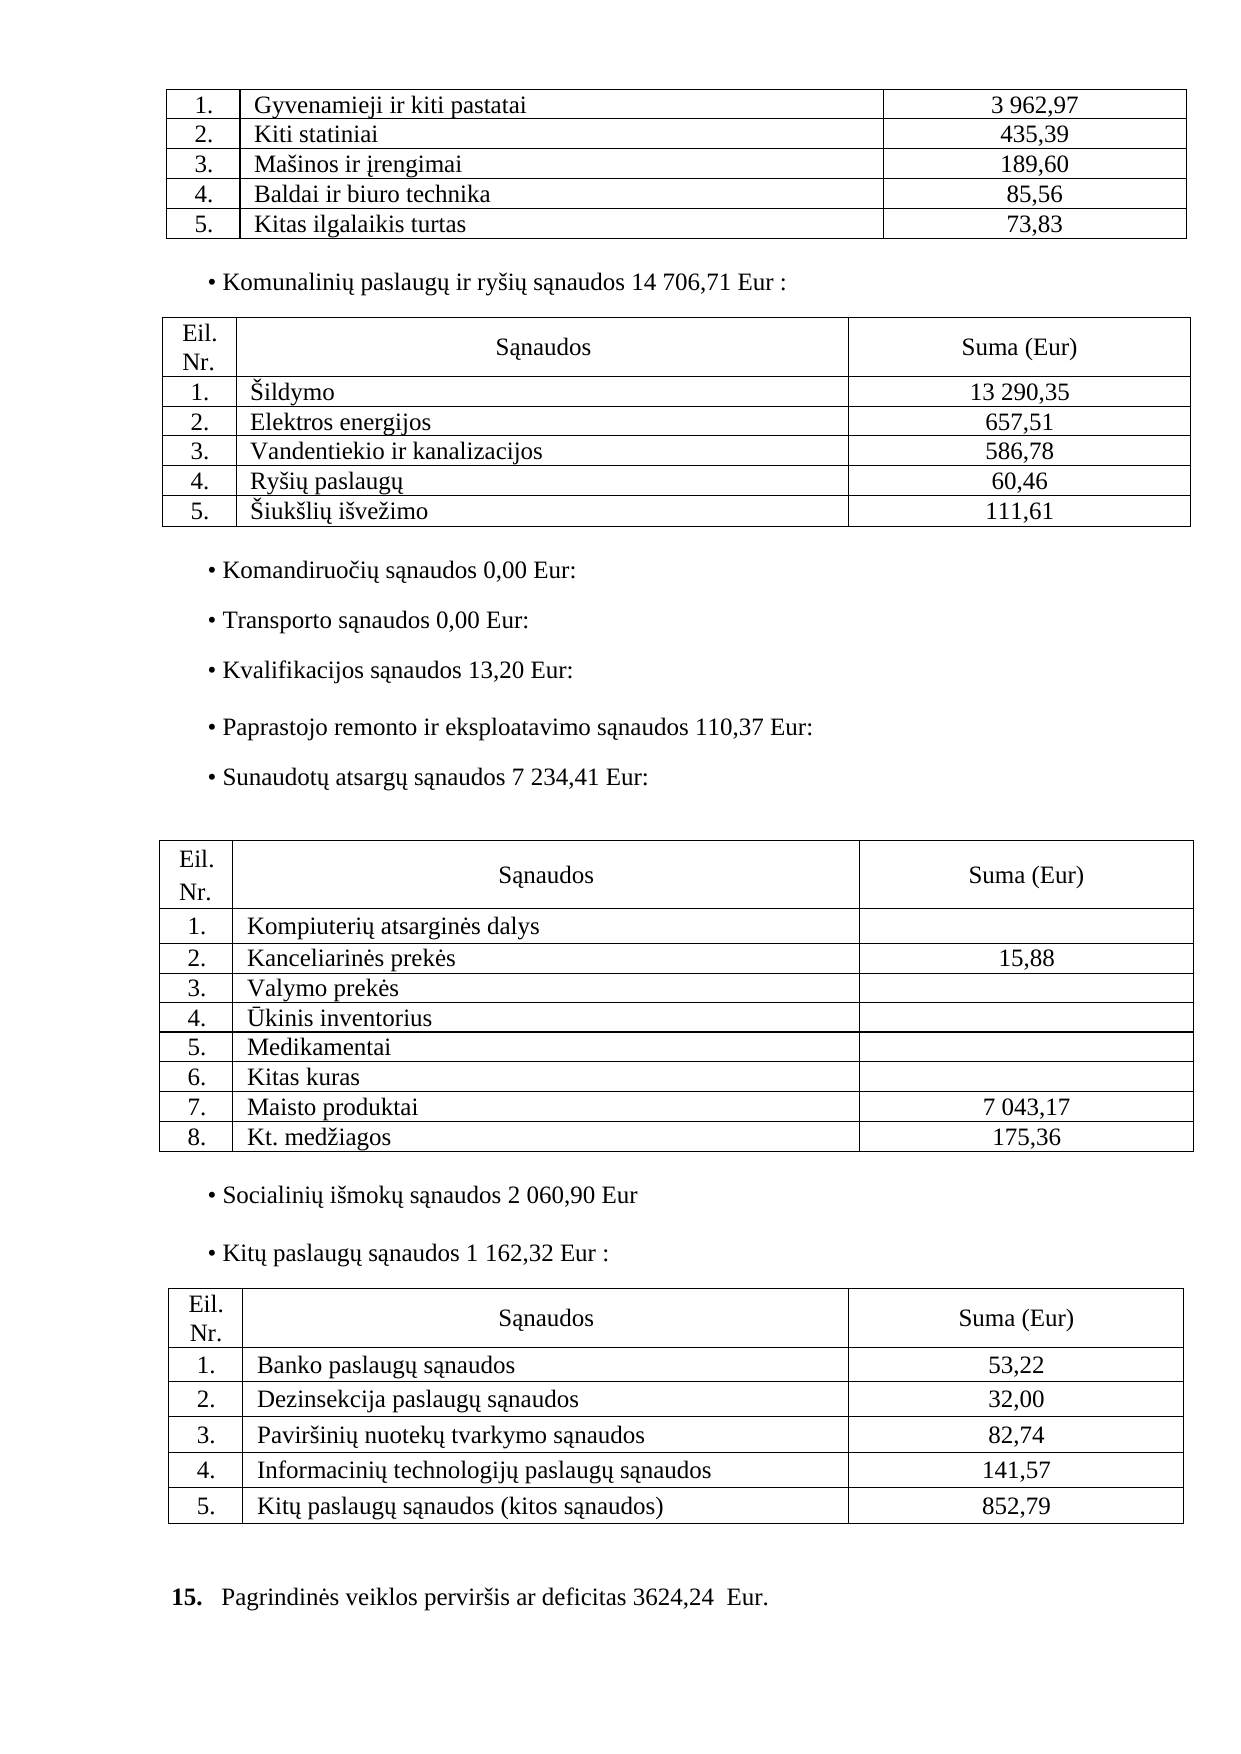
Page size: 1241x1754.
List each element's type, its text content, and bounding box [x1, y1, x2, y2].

table_cell 4. [169, 1453, 242, 1487]
table_cell 5. [160, 1033, 232, 1061]
table_cell Informacinių technologijų paslaugų sąnaudos [243, 1453, 848, 1487]
table_cell 4. [167, 179, 239, 208]
table_cell Kitas kuras [233, 1062, 859, 1091]
table_cell 175,36 [860, 1122, 1193, 1151]
table_cell 3. [160, 974, 232, 1002]
table_cell 3. [167, 149, 239, 178]
table_cell Medikamentai [233, 1033, 859, 1061]
table_cell 73,83 [884, 209, 1186, 238]
table_cell [860, 909, 1193, 942]
table_cell 6. [160, 1062, 232, 1091]
table_cell Dezinsekcija paslaugų sąnaudos [243, 1382, 848, 1416]
table_cell Elektros energijos [237, 407, 848, 435]
text • Komunalinių paslaugų ir ryšių sąnaudos 14 706,71 Eur : [207, 267, 1181, 296]
table_cell Mašinos ir įrengimai [241, 149, 883, 178]
table_cell 8. [160, 1122, 232, 1151]
text • Socialinių išmokų sąnaudos 2 060,90 Eur [207, 1181, 1181, 1209]
table_cell [860, 1062, 1193, 1091]
table_cell [860, 974, 1193, 1002]
table_cell 1. [167, 90, 239, 118]
table_cell Paviršinių nuotekų tvarkymo sąnaudos [243, 1417, 848, 1452]
table_header Sąnaudos [233, 841, 859, 908]
table_cell 2. [160, 944, 232, 972]
table_cell 435,39 [884, 119, 1186, 148]
table_cell 3. [169, 1417, 242, 1452]
table_cell 7 043,17 [860, 1092, 1193, 1121]
table_cell 141,57 [849, 1453, 1183, 1487]
table_cell Ūkinis inventorius [233, 1003, 859, 1031]
table_cell 4. [163, 466, 236, 495]
table_cell 2. [167, 119, 239, 148]
table_cell Kompiuterių atsarginės dalys [233, 909, 859, 942]
table_cell 586,78 [849, 436, 1190, 465]
table_cell 82,74 [849, 1417, 1183, 1452]
table_cell Vandentiekio ir kanalizacijos [237, 436, 848, 465]
table_cell 1. [169, 1348, 242, 1381]
table_header Eil. Nr. [169, 1289, 242, 1347]
table_cell Šiukšlių išvežimo [237, 496, 848, 526]
table_cell [860, 1033, 1193, 1061]
table_header Sąnaudos [243, 1289, 848, 1347]
table_cell Kitas ilgalaikis turtas [241, 209, 883, 238]
table_cell [860, 1003, 1193, 1031]
text • Kvalifikacijos sąnaudos 13,20 Eur: [207, 655, 1181, 683]
table_cell 32,00 [849, 1382, 1183, 1416]
table_cell Maisto produktai [233, 1092, 859, 1121]
table_cell 5. [167, 209, 239, 238]
table_cell 3. [163, 436, 236, 465]
text • Komandiruočių sąnaudos 0,00 Eur: [207, 555, 1181, 584]
text • Sunaudotų atsargų sąnaudos 7 234,41 Eur: [207, 762, 1181, 791]
table_cell 2. [163, 407, 236, 435]
table_cell Šildymo [237, 377, 848, 406]
table_cell 657,51 [849, 407, 1190, 435]
table_cell Kitų paslaugų sąnaudos (kitos sąnaudos) [243, 1488, 848, 1523]
table_header Suma (Eur) [849, 318, 1190, 376]
table_header Suma (Eur) [860, 841, 1193, 908]
table_cell Kiti statiniai [241, 119, 883, 148]
table_header Suma (Eur) [849, 1289, 1183, 1347]
table_cell 852,79 [849, 1488, 1183, 1523]
table_cell 60,46 [849, 466, 1190, 495]
table_header Eil. Nr. [163, 318, 236, 376]
table_cell 4. [160, 1003, 232, 1031]
text 15. Pagrindinės veiklos perviršis ar deficitas 3624,24 Eur. [171, 1582, 1181, 1611]
text • Kitų paslaugų sąnaudos 1 162,32 Eur : [207, 1238, 1181, 1267]
table_cell 15,88 [860, 944, 1193, 972]
table_cell Kanceliarinės prekės [233, 944, 859, 972]
table_header Eil. Nr. [160, 841, 232, 908]
table_cell 1. [160, 909, 232, 942]
table_cell Ryšių paslaugų [237, 466, 848, 495]
table_cell 2. [169, 1382, 242, 1416]
table_cell 5. [169, 1488, 242, 1523]
table_cell 111,61 [849, 496, 1190, 526]
table_cell 189,60 [884, 149, 1186, 178]
text • Paprastojo remonto ir eksploatavimo sąnaudos 110,37 Eur: [207, 712, 1181, 741]
table_cell 5. [163, 496, 236, 526]
table_header Sąnaudos [237, 318, 848, 376]
table_cell Valymo prekės [233, 974, 859, 1002]
table_cell 13 290,35 [849, 377, 1190, 406]
table_cell 7. [160, 1092, 232, 1121]
table_cell Baldai ir biuro technika [241, 179, 883, 208]
table_cell 53,22 [849, 1348, 1183, 1381]
table_cell Gyvenamieji ir kiti pastatai [241, 90, 883, 118]
table_cell 85,56 [884, 179, 1186, 208]
table_cell 3 962,97 [884, 90, 1186, 118]
table_cell Kt. medžiagos [233, 1122, 859, 1151]
table_cell 1. [163, 377, 236, 406]
text • Transporto sąnaudos 0,00 Eur: [207, 605, 1181, 634]
table_cell Banko paslaugų sąnaudos [243, 1348, 848, 1381]
